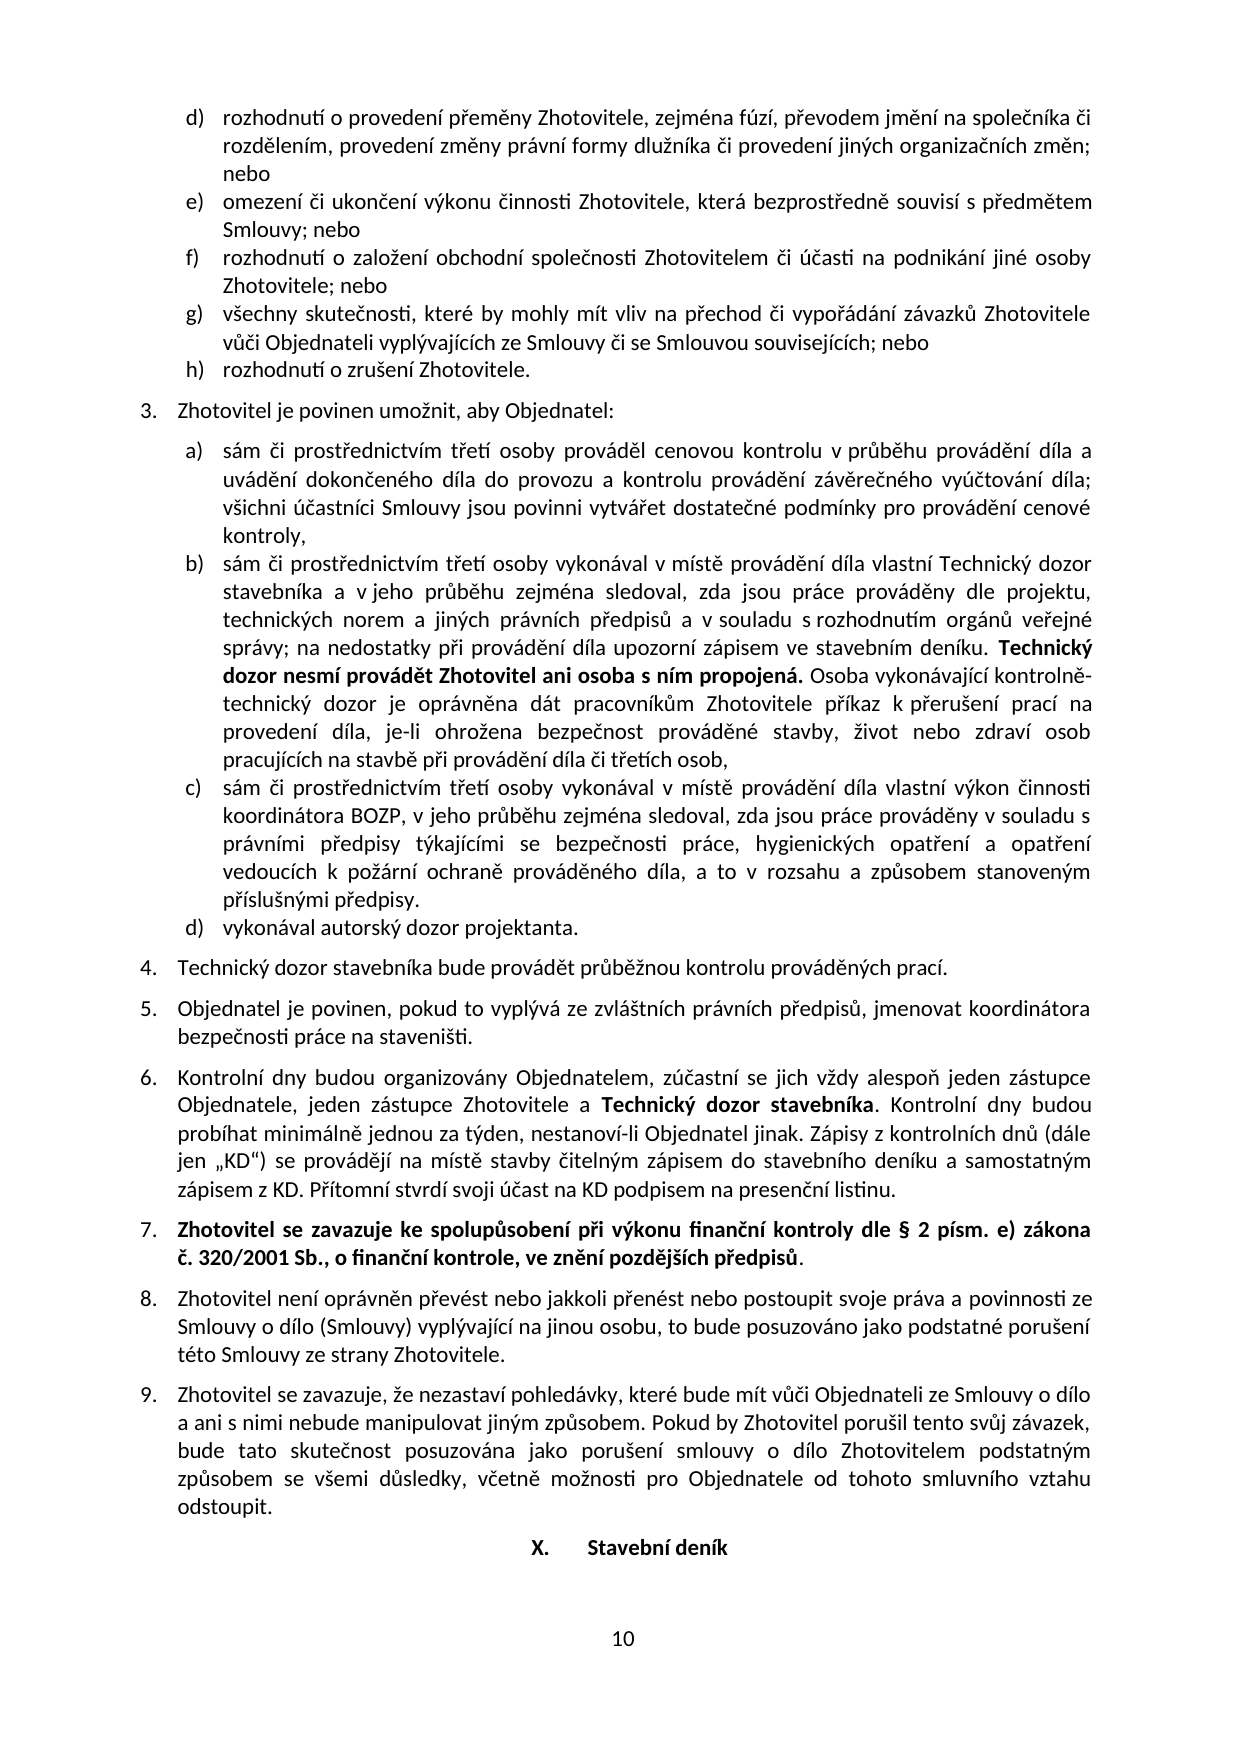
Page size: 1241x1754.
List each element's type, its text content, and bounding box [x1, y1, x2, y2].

list všechny skutečnosti, které by mohly mít vliv na přechod či vypořádání závazků Zhotovitele vůči Objednateli vyplývajících ze Smlouvy či se Smlouvou souvisejících; nebo [186, 299, 1092, 356]
list vykonával autorský dozor projektanta. [185, 913, 1092, 941]
list Zhotovitel je povinen umožnit, aby Objednatel: [140, 396, 1092, 424]
list sám či prostřednictvím třetí osoby vykonával v místě provádění díla vlastní Technický dozor stavebníka a v jeho průběhu zejména sledoval, zda jsou práce prováděny dle projektu, technických norem a jiných právních předpisů a v souladu s rozhodnutím orgánů veřejné správy; na nedostatky při provádění díla upozorní zápisem ve stavebním deníku. Technický dozor nesmí provádět Zhotovitel ani osoba s ním propojená. Osoba vykonávající kontrolně-technický dozor je oprávněna dát pracovníkům Zhotovitele příkaz k přerušení prací na provedení díla, je-li ohrožena bezpečnost prováděné stavby, život nebo zdraví osob pracujících na stavbě při provádění díla či třetích osob, [185, 549, 1092, 773]
list Stavební deník [185, 1533, 1092, 1561]
list Zhotovitel se zavazuje, že nezastaví pohledávky, které bude mít vůči Objednateli ze Smlouvy o dílo a ani s nimi nebude manipulovat jiným způsobem. Pokud by Zhotovitel porušil tento svůj závazek, bude tato skutečnost posuzována jako porušení smlouvy o dílo Zhotovitelem podstatným způsobem se všemi důsledky, včetně možnosti pro Objednatele od tohoto smluvního vztahu odstoupit. [140, 1380, 1092, 1520]
list Technický dozor stavebníka bude provádět průběžnou kontrolu prováděných prací. [140, 953, 1092, 982]
list rozhodnutí o provedení přeměny Zhotovitele, zejména fúzí, převodem jmění na společníka či rozdělením, provedení změny právní formy dlužníka či provedení jiných organizačních změn; nebo [186, 103, 1092, 187]
list Kontrolní dny budou organizovány Objednatelem, zúčastní se jich vždy alespoň jeden zástupce Objednatele, jeden zástupce Zhotovitele a Technický dozor stavebníka. Kontrolní dny budou probíhat minimálně jednou za týden, nestanoví-li Objednatel jinak. Zápisy z kontrolních dnů (dále jen „KD“) se provádějí na místě stavby čitelným zápisem do stavebního deníku a samostatným zápisem z KD. Přítomní stvrdí svoji účast na KD podpisem na presenční listinu. [140, 1063, 1092, 1203]
list rozhodnutí o založení obchodní společnosti Zhotovitelem či účasti na podnikání jiné osoby Zhotovitele; nebo [186, 243, 1092, 299]
list sám či prostřednictvím třetí osoby vykonával v místě provádění díla vlastní výkon činnosti koordinátora BOZP, v jeho průběhu zejména sledoval, zda jsou práce prováděny v souladu s právními předpisy týkajícími se bezpečnosti práce, hygienických opatření a opatření vedoucích k požární ochraně prováděného díla, a to v rozsahu a způsobem stanoveným příslušnými předpisy. [185, 773, 1092, 913]
list Zhotovitel se zavazuje ke spolupůsobení při výkonu finanční kontroly dle § 2 písm. e) zákona č. 320/2001 Sb., o finanční kontrole, ve znění pozdějších předpisů. [140, 1215, 1092, 1271]
list Objednatel je povinen, pokud to vyplývá ze zvláštních právních předpisů, jmenovat koordinátora bezpečnosti práce na staveništi. [140, 994, 1092, 1050]
list sám či prostřednictvím třetí osoby prováděl cenovou kontrolu v průběhu provádění díla a uvádění dokončeného díla do provozu a kontrolu provádění závěrečného vyúčtování díla; všichni účastníci Smlouvy jsou povinni vytvářet dostatečné podmínky pro provádění cenové kontroly, [185, 437, 1092, 549]
list omezení či ukončení výkonu činnosti Zhotovitele, která bezprostředně souvisí s předmětem Smlouvy; nebo [186, 187, 1092, 243]
list Zhotovitel není oprávněn převést nebo jakkoli přenést nebo postoupit svoje práva a povinnosti ze Smlouvy o dílo (Smlouvy) vyplývající na jinou osobu, to bude posuzováno jako podstatné porušení této Smlouvy ze strany Zhotovitele. [140, 1284, 1092, 1368]
list rozhodnutí o zrušení Zhotovitele. [186, 356, 1092, 384]
